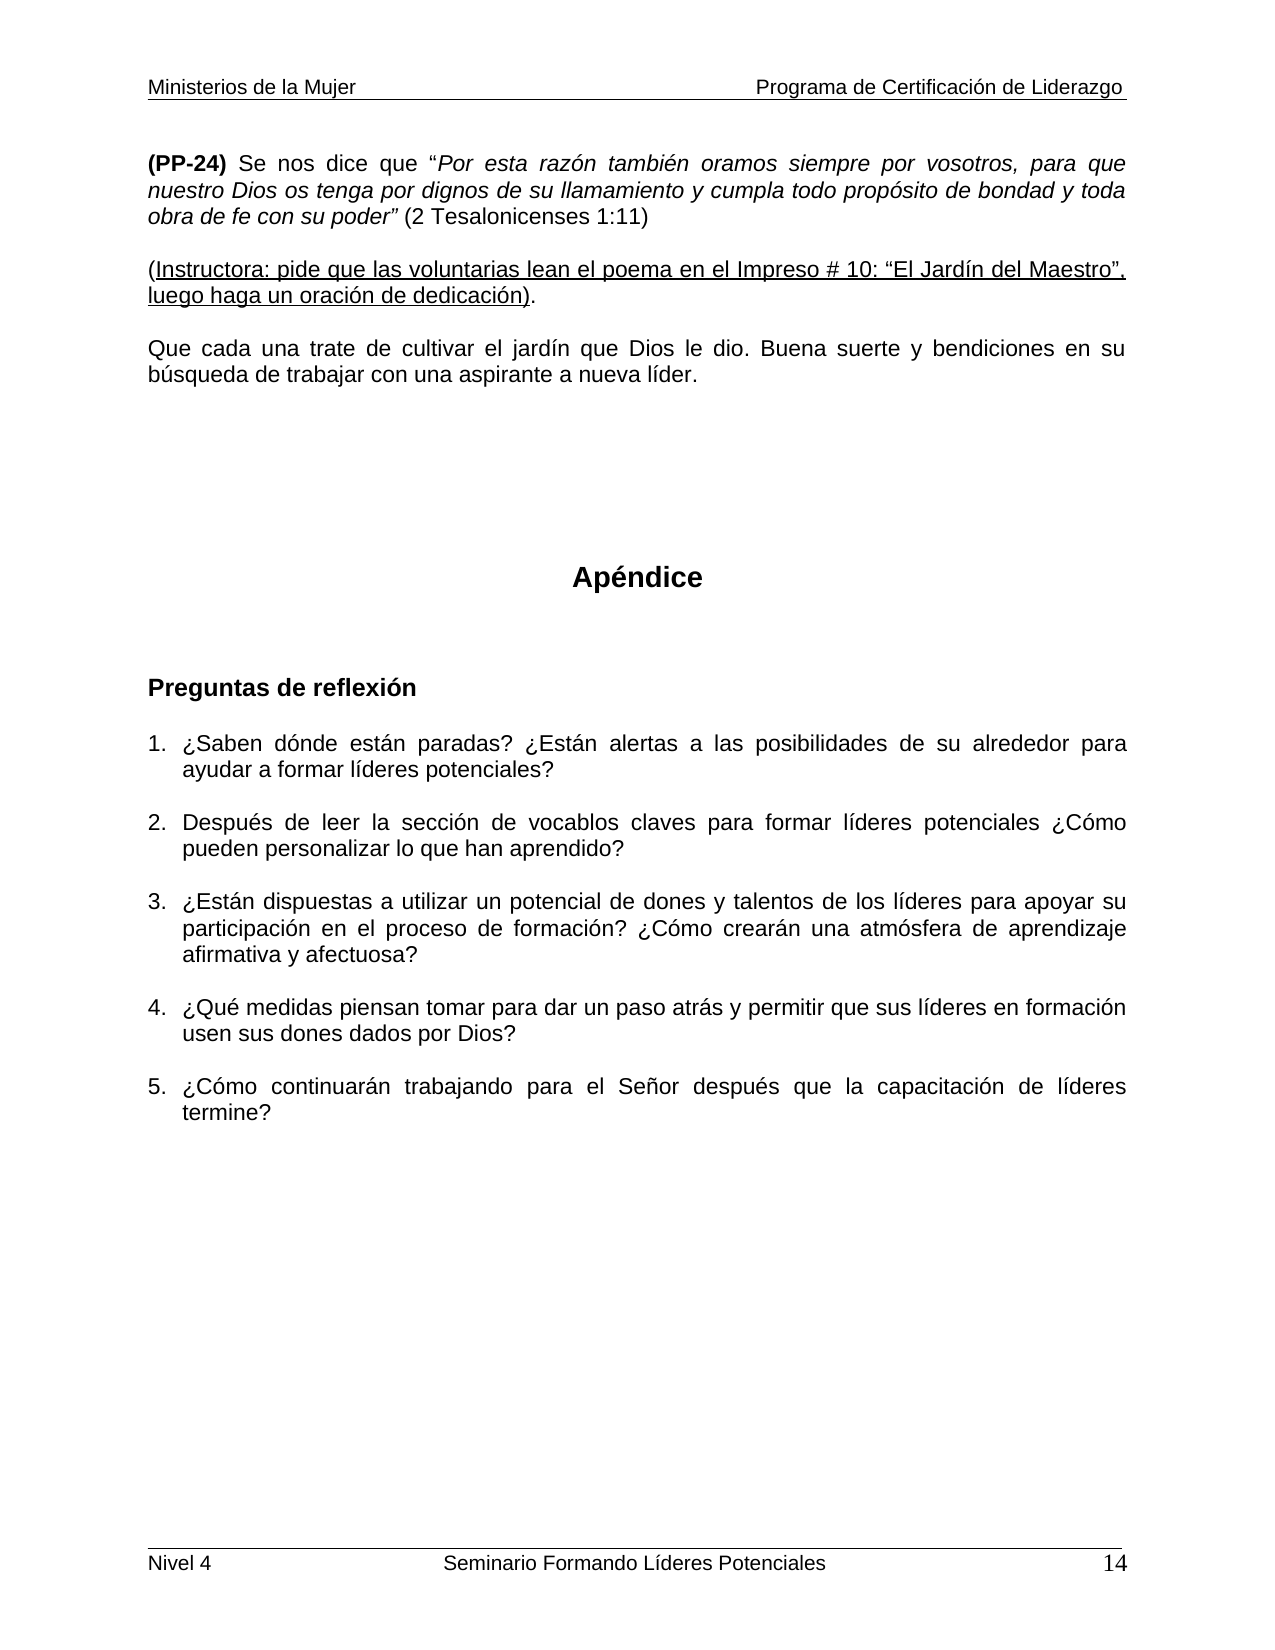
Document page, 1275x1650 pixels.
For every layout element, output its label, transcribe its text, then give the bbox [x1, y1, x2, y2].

text Que cada una trate de cultivar el jardín que Dios le dio. Buena suerte y bendiciones en su búsqueda de trabajar con una aspirante a nueva líder. [148, 335, 1127, 387]
text (Instructora: pide que las voluntarias lean el poema en el Impreso # 10: “El Jardín del Maestro”, luego haga un oración de dedicación). [148, 256, 1127, 308]
text (PP-24) Se nos dice que “Por esta razón también oramos siempre por vosotros, para que nuestro Dios os tenga por dignos de su llamamiento y cumpla todo propósito de bondad y toda obra de fe con su poder” (2 Tesalonicenses 1:11) [148, 150, 1127, 229]
text 5. ¿Cómo continuarán trabajando para el Señor después que la capacitación de líderes termine? [148, 1073, 1127, 1125]
text 3. ¿Están dispuestas a utilizar un potencial de dones y talentos de los líderes para apoyar su participación en el proceso de formación? ¿Cómo crearán una atmósfera de aprendizaje afirmativa y afectuosa? [148, 888, 1127, 967]
text 2. Después de leer la sección de vocablos claves para formar líderes potenciales ¿Cómo pueden personalizar lo que han aprendido? [148, 809, 1127, 862]
text 1. ¿Saben dónde están paradas? ¿Están alertas a las posibilidades de su alrededor para ayudar a formar líderes potenciales? [148, 730, 1127, 783]
text Preguntas de reflexión [148, 672, 1127, 701]
text 4. ¿Qué medidas piensan tomar para dar un paso atrás y permitir que sus líderes en formación usen sus dones dados por Dios? [148, 993, 1127, 1046]
text Apéndice [148, 560, 1127, 593]
